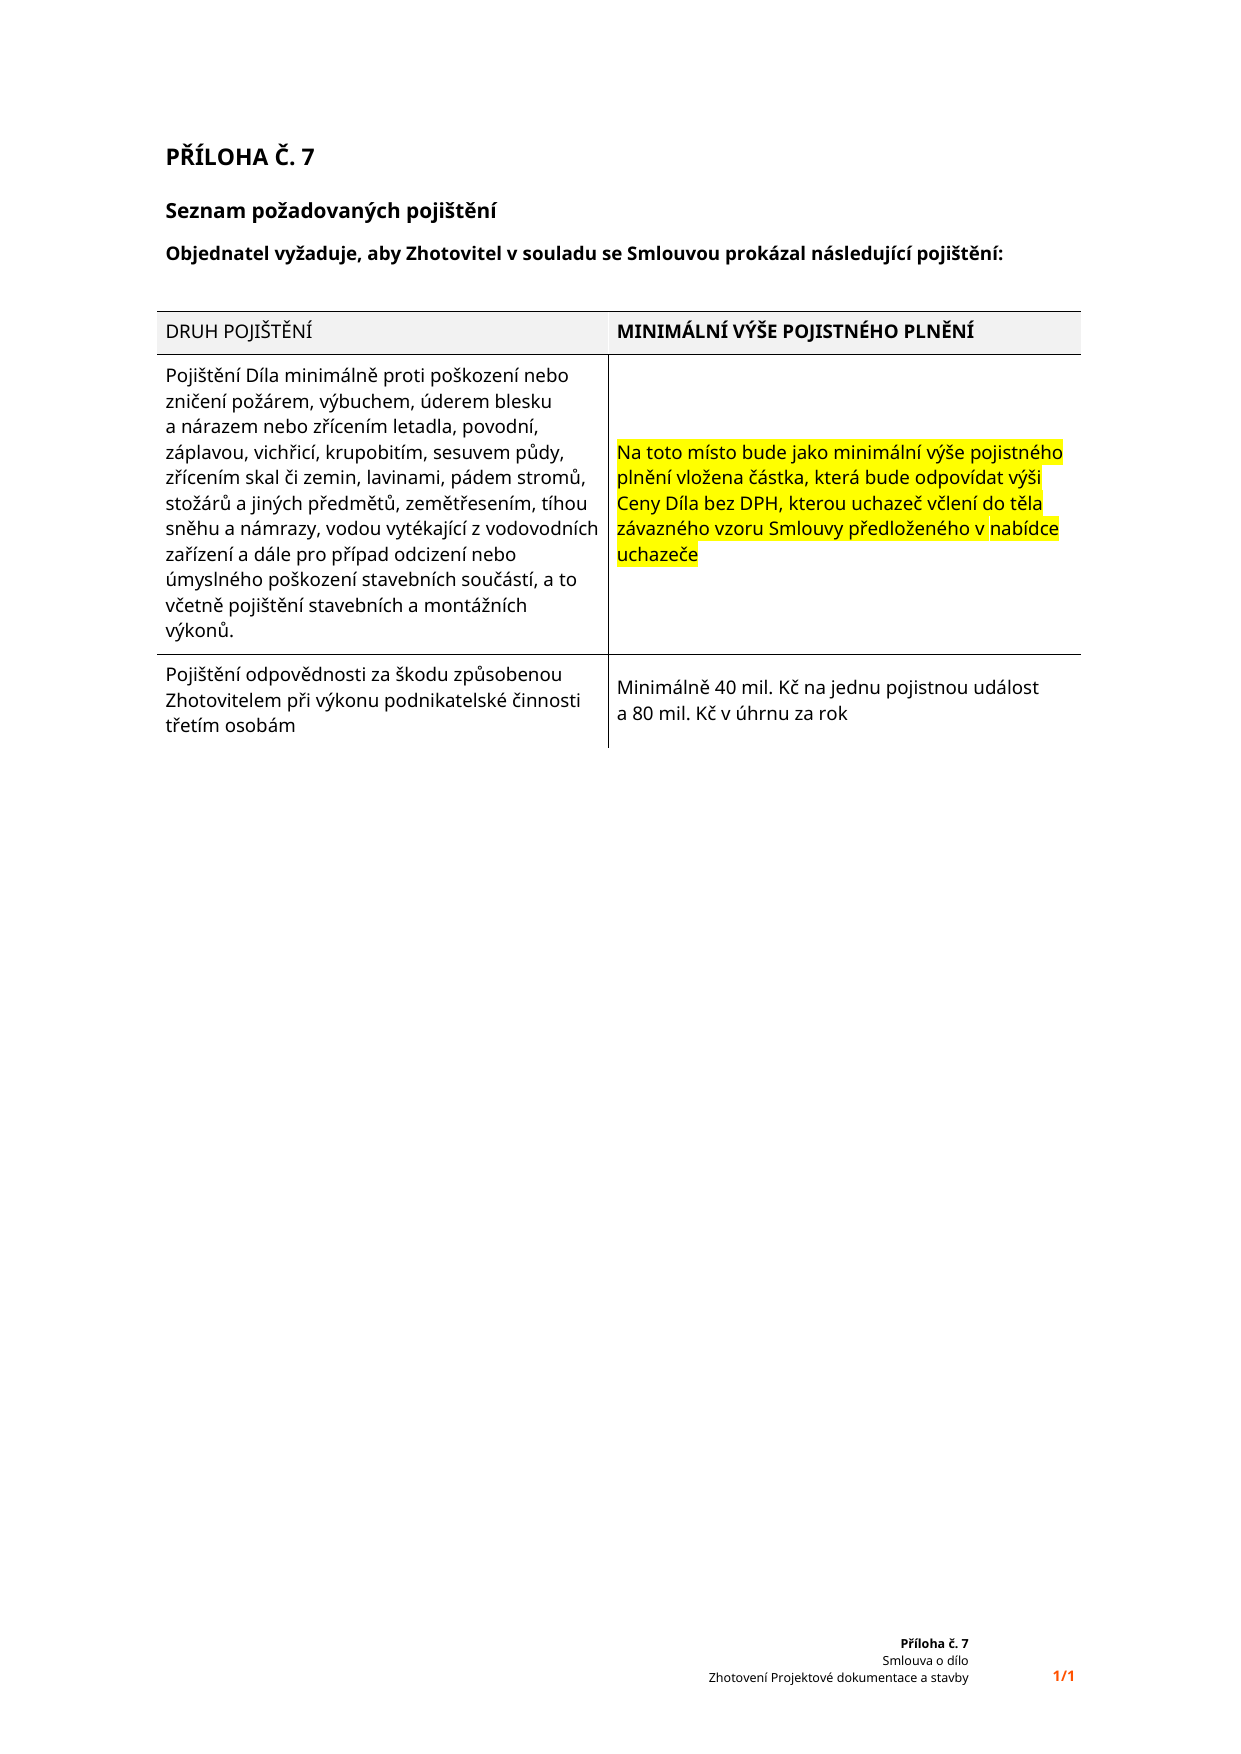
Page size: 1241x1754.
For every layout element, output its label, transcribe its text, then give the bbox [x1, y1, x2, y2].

text Příloha č. 7 [165, 141, 1075, 173]
table_cell Pojištění Díla minimálně proti poškození nebo zničení požárem, výbuchem, úderem blesku a nárazem nebo zřícením letadla, povodní, záplavou, vichřicí, krupobitím, sesuvem půdy, zřícením skal či zemin, lavinami, pádem stromů, stožárů a jiných předmětů, zemětřesením, tíhou sněhu a námrazy, vodou vytékající z vodovodních zařízení a dále pro případ odcizení nebo úmyslného poškození stavebních součástí, a to včetně pojištění stavebních a montážních výkonů. [157, 355, 608, 653]
text Objednatel vyžaduje, aby Zhotovitel v souladu se Smlouvou prokázal následující pojištění: [165, 240, 1075, 266]
table_header DRUH POJIŠTĚNÍ [157, 312, 608, 354]
table_cell Na toto místo bude jako minimální výše pojistného plnění vložena částka, která bude odpovídat výši Ceny Díla bez DPH, kterou uchazeč včlení do těla závazného vzoru Smlouvy předloženého v nabídce uchazeče [609, 355, 1081, 653]
table_header MINIMÁLNÍ VÝŠE POJISTNÉHO PLNĚNÍ [609, 312, 1081, 354]
table_cell Minimálně 40 mil. Kč na jednu pojistnou událost a 80 mil. Kč v úhrnu za rok [609, 655, 1081, 748]
table_cell Pojištění odpovědnosti za škodu způsobenou Zhotovitelem při výkonu podnikatelské činnosti třetím osobám [157, 655, 608, 748]
text Seznam požadovaných pojištění [165, 197, 1075, 225]
